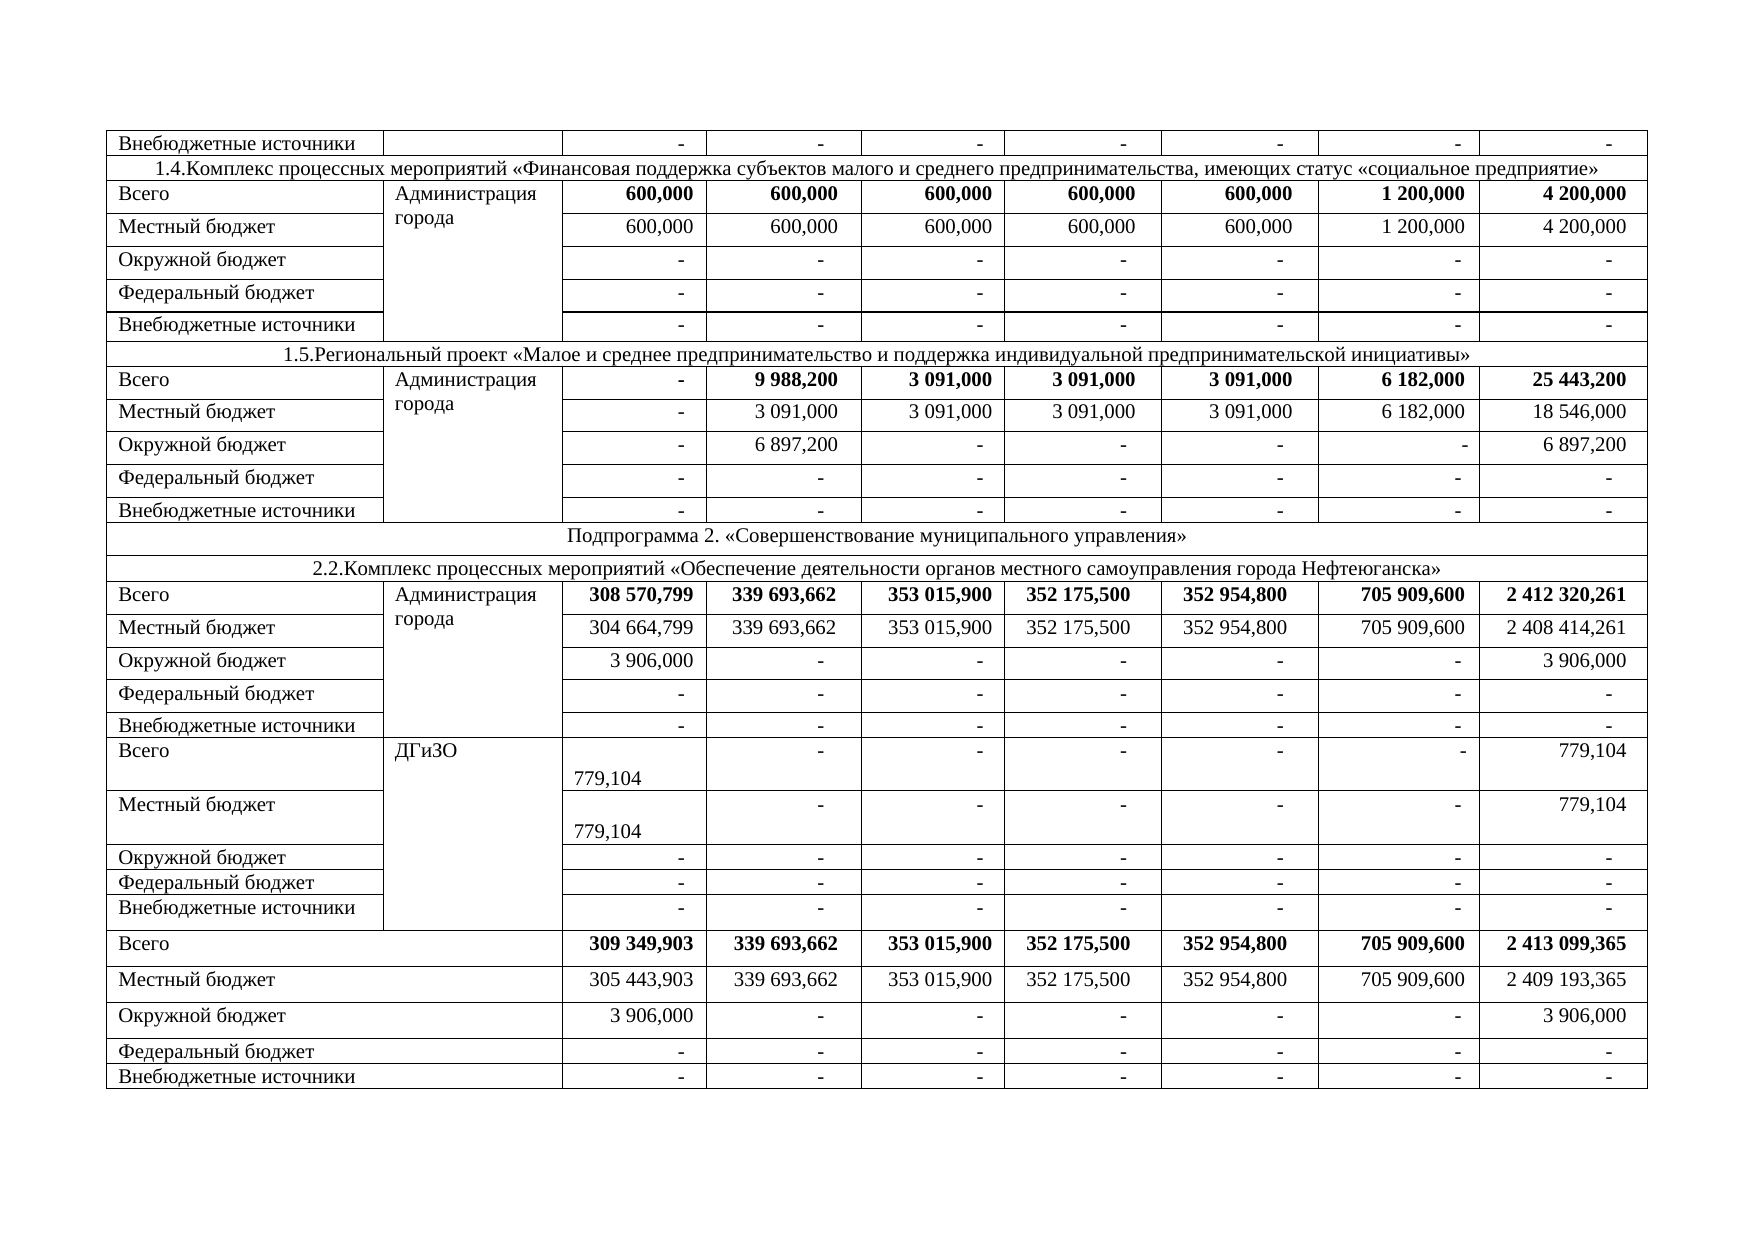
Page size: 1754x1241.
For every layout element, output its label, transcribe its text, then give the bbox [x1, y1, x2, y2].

table_cell - [1162, 131, 1318, 155]
table_cell 3 906,000 [1480, 648, 1647, 679]
table_cell - [707, 648, 861, 679]
table_cell - [1005, 432, 1161, 464]
table_cell 6 182,000 [1319, 400, 1479, 431]
table_cell - [1319, 313, 1479, 341]
table_cell - [1005, 247, 1161, 278]
table_cell - [563, 1039, 706, 1063]
table_cell 600,000 [1005, 181, 1161, 213]
table_cell - [563, 367, 706, 398]
table_cell - [1480, 465, 1647, 497]
table_cell Администрация города [384, 367, 562, 522]
table_cell - [1162, 870, 1318, 894]
table_cell - [1162, 713, 1318, 737]
table_cell 1.4.Комплекс процессных мероприятий «Финансовая поддержка субъектов малого и среднего предпринимательства, имеющих статус «социальное предприятие» [107, 156, 1647, 180]
table_cell - [1005, 713, 1161, 737]
table_cell 600,000 [1005, 214, 1161, 246]
table_cell Подпрограмма 2. «Совершенствование муниципального управления» [107, 523, 1647, 555]
table_cell 352 954,800 [1162, 967, 1318, 1002]
table_cell 3 906,000 [563, 648, 706, 679]
table_cell 3 091,000 [1005, 367, 1161, 398]
table_cell - [563, 432, 706, 464]
table_cell - [707, 1039, 861, 1063]
table_cell 600,000 [707, 214, 861, 246]
table_cell 6 182,000 [1319, 367, 1479, 398]
table_cell - [707, 247, 861, 278]
table_cell 4 200,000 [1480, 181, 1647, 213]
table_cell Всего [107, 931, 562, 966]
table_cell - [707, 738, 861, 790]
table_cell 305 443,903 [563, 967, 706, 1002]
table_cell Федеральный бюджет [107, 680, 383, 712]
table_cell - [1162, 791, 1318, 843]
table_cell - [1480, 1064, 1647, 1088]
table_cell - [1005, 1064, 1161, 1088]
table_cell - [1480, 1039, 1647, 1063]
table_cell - [1162, 845, 1318, 869]
table_cell - [1480, 131, 1647, 155]
table_cell 2 409 193,365 [1480, 967, 1647, 1002]
table_cell - [707, 498, 861, 522]
table_cell - [862, 465, 1004, 497]
table_cell Всего [107, 181, 383, 213]
table_cell 339 693,662 [707, 931, 861, 966]
table_cell - [1319, 791, 1479, 843]
table_cell 4 200,000 [1480, 214, 1647, 246]
table_cell 352 954,800 [1162, 931, 1318, 966]
table_cell 352 175,500 [1005, 931, 1161, 966]
table_cell 3 091,000 [862, 367, 1004, 398]
table_cell - [1162, 738, 1318, 790]
table_cell 2 413 099,365 [1480, 931, 1647, 966]
table_cell - [1162, 1039, 1318, 1063]
table_cell - [862, 131, 1004, 155]
table_cell - [862, 1039, 1004, 1063]
table_cell 779,104 [1480, 791, 1647, 843]
table_cell 3 091,000 [1005, 400, 1161, 431]
table_cell - [1162, 432, 1318, 464]
table_cell - [1319, 280, 1479, 311]
table_cell 6 897,200 [1480, 432, 1647, 464]
table_cell Федеральный бюджет [107, 465, 383, 497]
table_cell 353 015,900 [862, 931, 1004, 966]
table_cell Окружной бюджет [107, 432, 383, 464]
table_cell - [1319, 465, 1479, 497]
table_cell - [862, 791, 1004, 843]
table_cell Федеральный бюджет [107, 870, 383, 894]
table_cell - [1480, 247, 1647, 278]
table_cell - [563, 680, 706, 712]
table_cell - [1005, 895, 1161, 930]
table_cell - [707, 1064, 861, 1088]
table_cell Окружной бюджет [107, 648, 383, 679]
table_cell - [1162, 465, 1318, 497]
table_cell 25 443,200 [1480, 367, 1647, 398]
table_cell - [862, 432, 1004, 464]
table_cell - [1162, 895, 1318, 930]
table_cell - [707, 280, 861, 311]
table_cell - [1319, 1039, 1479, 1063]
table_cell - [862, 1003, 1004, 1037]
table_cell Федеральный бюджет [107, 280, 383, 311]
table_cell 600,000 [563, 181, 706, 213]
table_cell Федеральный бюджет [107, 1039, 562, 1063]
table_cell - [862, 280, 1004, 311]
table_cell 3 091,000 [707, 400, 861, 431]
table_cell - [862, 870, 1004, 894]
table_cell - [1319, 131, 1479, 155]
table_cell - [1480, 313, 1647, 341]
table_cell - [1480, 870, 1647, 894]
table_cell 2 412 320,261 [1480, 582, 1647, 614]
table_cell - [563, 895, 706, 930]
table_cell ДГиЗО [384, 738, 562, 930]
table_cell - [707, 791, 861, 843]
table_cell - [563, 280, 706, 311]
table_cell - [862, 313, 1004, 341]
table_cell Всего [107, 582, 383, 614]
table_cell 9 988,200 [707, 367, 861, 398]
table_cell 1.5.Региональный проект «Малое и среднее предпринимательство и поддержка индивидуальной предпринимательской инициативы» [107, 342, 1647, 366]
table_cell - [563, 313, 706, 341]
table_cell - [1319, 1064, 1479, 1088]
table_cell - [862, 680, 1004, 712]
table_cell - [563, 1064, 706, 1088]
table_cell - [1162, 1003, 1318, 1037]
table_cell - [1162, 1064, 1318, 1088]
table_cell - [707, 845, 861, 869]
table_cell 304 664,799 [563, 615, 706, 647]
table_cell - [1005, 870, 1161, 894]
table_cell - [1319, 1003, 1479, 1037]
table_cell - [563, 870, 706, 894]
table_cell 353 015,900 [862, 615, 1004, 647]
table_cell Окружной бюджет [107, 247, 383, 278]
table_cell 705 909,600 [1319, 582, 1479, 614]
table_cell Всего [107, 738, 383, 790]
table_cell 352 954,800 [1162, 615, 1318, 647]
table_cell - [1162, 680, 1318, 712]
table_cell Местный бюджет [107, 967, 562, 1002]
table_cell - [862, 845, 1004, 869]
table_cell - [1005, 498, 1161, 522]
table_cell - [707, 313, 861, 341]
table_cell - [862, 1064, 1004, 1088]
table_cell - [707, 465, 861, 497]
table_cell - [563, 131, 706, 155]
table_cell - [1319, 895, 1479, 930]
table_cell - [563, 845, 706, 869]
table_cell 600,000 [862, 214, 1004, 246]
table_cell - [862, 498, 1004, 522]
table_cell 352 175,500 [1005, 967, 1161, 1002]
table_cell - [1480, 845, 1647, 869]
table_cell 1 200,000 [1319, 181, 1479, 213]
table_cell 600,000 [563, 214, 706, 246]
table_cell 352 954,800 [1162, 582, 1318, 614]
table_cell - [1162, 498, 1318, 522]
table_cell - [1480, 713, 1647, 737]
table_cell - [1162, 280, 1318, 311]
table_cell - [1005, 280, 1161, 311]
table_cell 352 175,500 [1005, 615, 1161, 647]
table_cell - [1162, 648, 1318, 679]
table_cell - [707, 870, 861, 894]
table_cell - [1319, 738, 1479, 790]
table_cell - [707, 680, 861, 712]
table_cell - [1319, 498, 1479, 522]
table_cell - [1319, 870, 1479, 894]
table_cell 18 546,000 [1480, 400, 1647, 431]
table_cell Местный бюджет [107, 214, 383, 246]
table_cell - [1319, 845, 1479, 869]
table_cell - [1480, 680, 1647, 712]
table_cell 779,104 [563, 791, 706, 843]
table_cell 2 408 414,261 [1480, 615, 1647, 647]
table_cell 3 091,000 [862, 400, 1004, 431]
table_cell Местный бюджет [107, 615, 383, 647]
table_cell 6 897,200 [707, 432, 861, 464]
table_cell - [1005, 313, 1161, 341]
table_cell Окружной бюджет [107, 845, 383, 869]
table_cell 339 693,662 [707, 582, 861, 614]
table_cell 353 015,900 [862, 967, 1004, 1002]
table_cell Местный бюджет [107, 791, 383, 843]
table_cell - [563, 465, 706, 497]
table_cell - [862, 738, 1004, 790]
table_cell 308 570,799 [563, 582, 706, 614]
table_cell - [1005, 1039, 1161, 1063]
table_cell 779,104 [1480, 738, 1647, 790]
table_cell - [1319, 247, 1479, 278]
table_cell - [1005, 1003, 1161, 1037]
table_cell - [1319, 680, 1479, 712]
table_cell - [1480, 498, 1647, 522]
table_cell Всего [107, 367, 383, 398]
table_cell Местный бюджет [107, 400, 383, 431]
table_cell 3 091,000 [1162, 367, 1318, 398]
table_cell 339 693,662 [707, 615, 861, 647]
table_cell 339 693,662 [707, 967, 861, 1002]
table_cell - [707, 713, 861, 737]
table_cell 600,000 [707, 181, 861, 213]
table_cell - [1005, 648, 1161, 679]
table_cell Внебюджетные источники [107, 498, 383, 522]
table_cell 600,000 [1162, 181, 1318, 213]
table_cell 352 175,500 [1005, 582, 1161, 614]
table_cell Внебюджетные источники [107, 313, 383, 341]
table_cell - [1319, 648, 1479, 679]
table_cell - [1319, 713, 1479, 737]
table_cell Внебюджетные источники [107, 713, 383, 737]
table_cell - [1005, 791, 1161, 843]
table_cell - [707, 131, 861, 155]
table_cell - [1005, 845, 1161, 869]
table_cell 353 015,900 [862, 582, 1004, 614]
table_cell 3 091,000 [1162, 400, 1318, 431]
table_cell - [1162, 313, 1318, 341]
table_cell - [862, 648, 1004, 679]
table_cell - [1005, 680, 1161, 712]
table_cell - [1480, 895, 1647, 930]
table_cell Окружной бюджет [107, 1003, 562, 1037]
table_cell - [1005, 465, 1161, 497]
table_cell Администрация города [384, 582, 562, 737]
table_cell - [563, 713, 706, 737]
table_cell 600,000 [862, 181, 1004, 213]
table_cell - [563, 400, 706, 431]
table_cell - [1480, 280, 1647, 311]
table_cell 2.2.Комплекс процессных мероприятий «Обеспечение деятельности органов местного самоуправления города Нефтеюганска» [107, 556, 1647, 581]
table_cell 705 909,600 [1319, 967, 1479, 1002]
table_cell - [1005, 131, 1161, 155]
table_cell Внебюджетные источники [107, 1064, 562, 1088]
table_cell Внебюджетные источники [107, 131, 383, 155]
table_cell 1 200,000 [1319, 214, 1479, 246]
table_cell Администрация города [384, 181, 562, 341]
table_cell Внебюджетные источники [107, 895, 383, 930]
table_cell 779,104 [563, 738, 706, 790]
table_cell 600,000 [1162, 214, 1318, 246]
table_cell 705 909,600 [1319, 931, 1479, 966]
table_cell 3 906,000 [1480, 1003, 1647, 1037]
table_cell - [1319, 432, 1479, 464]
table_cell 3 906,000 [563, 1003, 706, 1037]
table_cell - [707, 895, 861, 930]
table_cell - [862, 247, 1004, 278]
table_cell - [862, 895, 1004, 930]
table_cell - [1005, 738, 1161, 790]
table_cell - [1162, 247, 1318, 278]
table_cell - [563, 247, 706, 278]
table_cell - [862, 713, 1004, 737]
table_cell 309 349,903 [563, 931, 706, 966]
table_cell - [707, 1003, 861, 1037]
table_cell - [563, 498, 706, 522]
table_cell 705 909,600 [1319, 615, 1479, 647]
